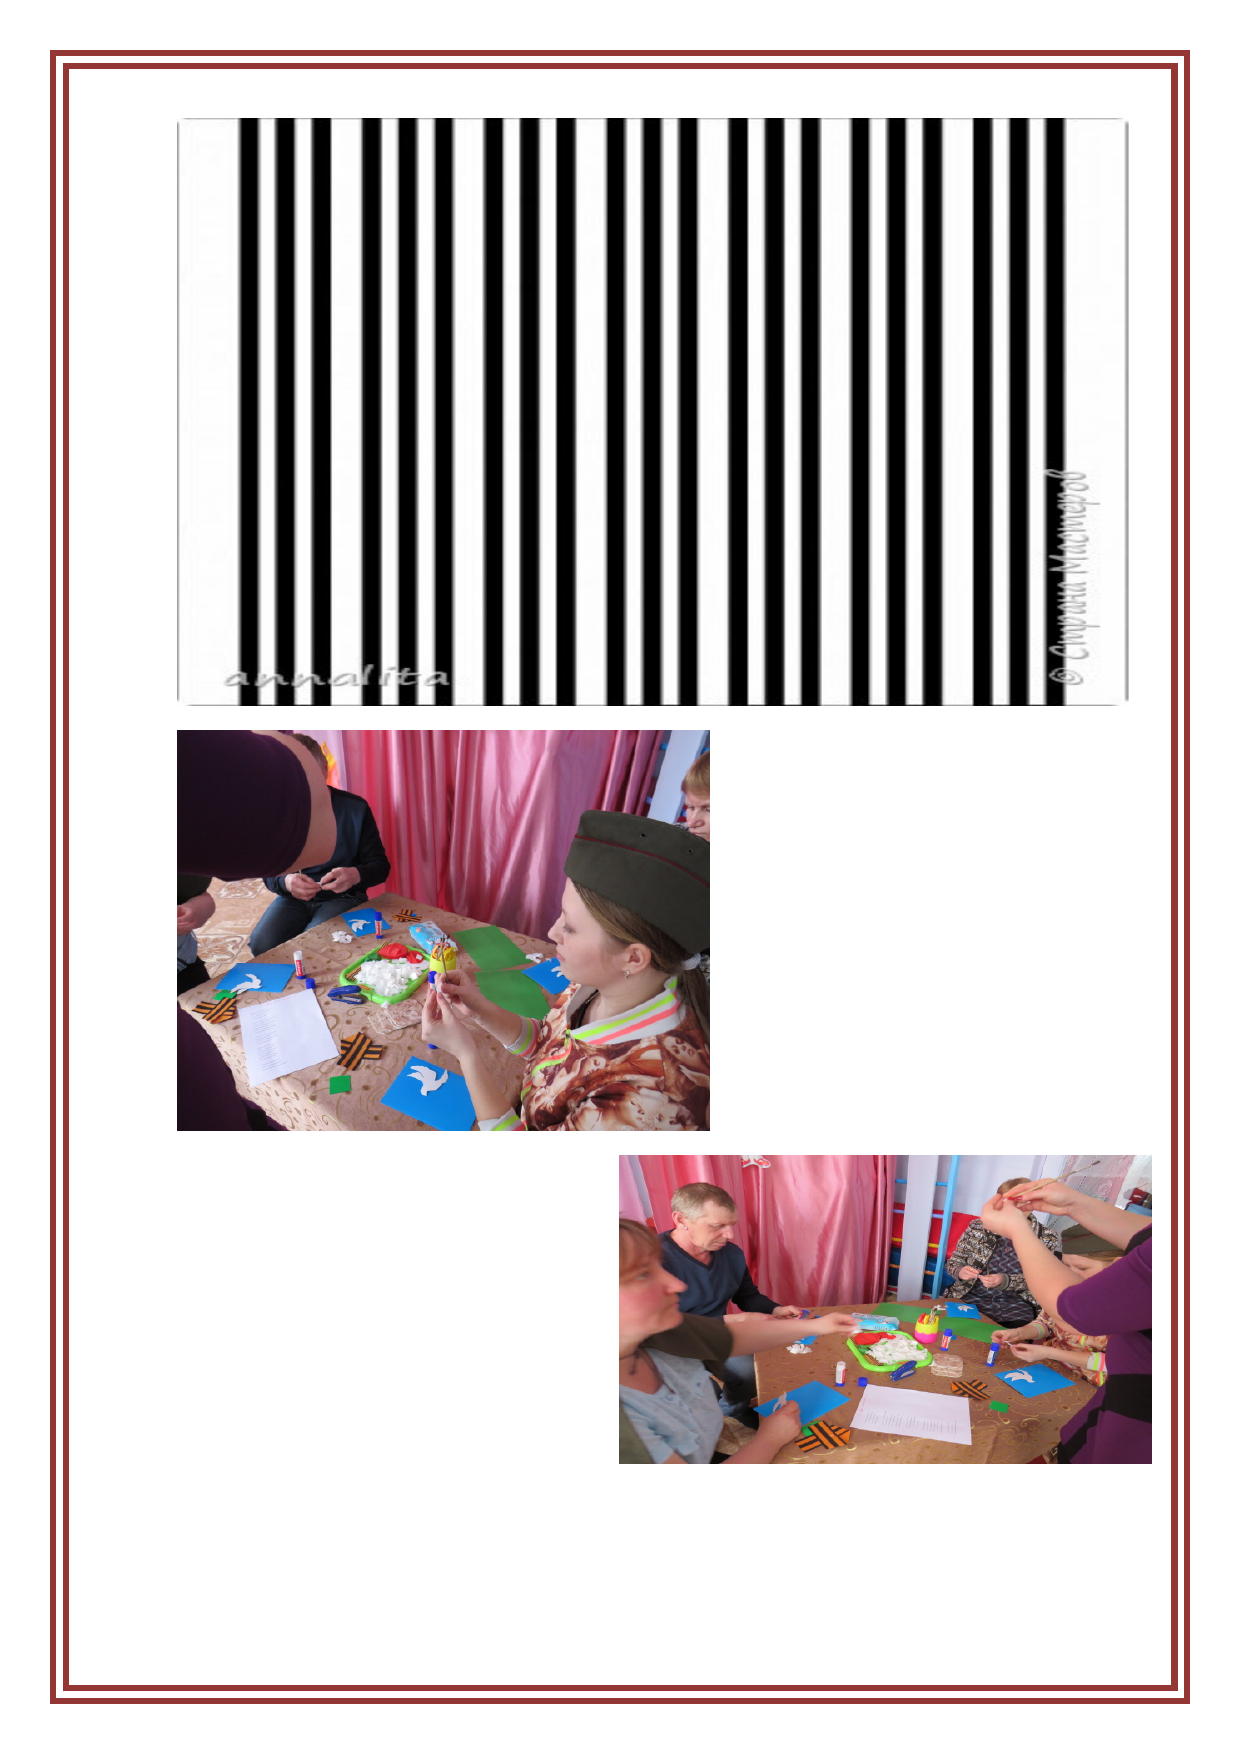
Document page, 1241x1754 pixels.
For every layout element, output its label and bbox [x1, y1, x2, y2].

picture [619, 1155, 1152, 1464]
picture [177, 118, 1129, 706]
picture [177, 730, 710, 1131]
